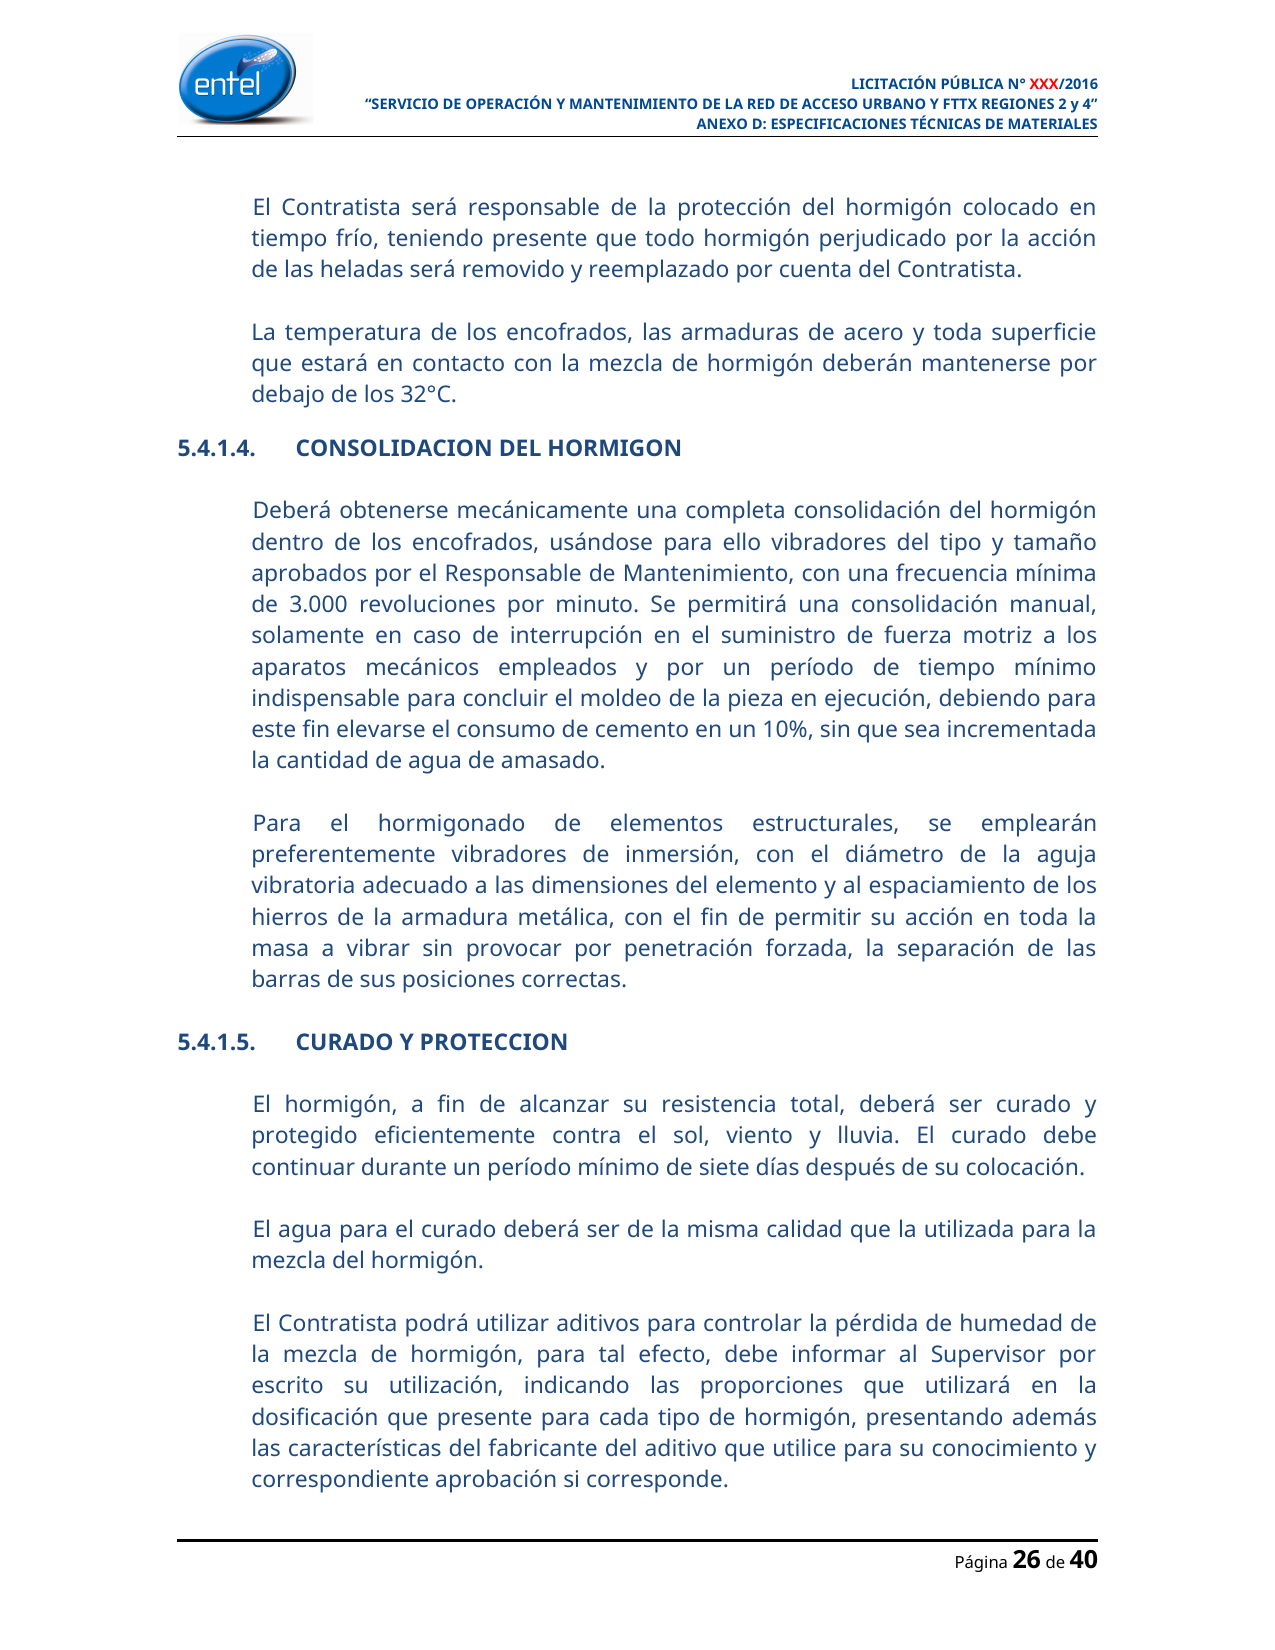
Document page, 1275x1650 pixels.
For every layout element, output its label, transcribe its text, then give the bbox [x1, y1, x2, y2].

text El agua para el curado deberá ser de la misma calidad que la utilizada para la mezcla del hormigón. [251, 1213, 1098, 1276]
picture [178, 33, 314, 125]
text El Contratista podrá utilizar aditivos para controlar la pérdida de humedad de la mezcla de hormigón, para tal efecto, debe informar al Supervisor por escrito su utilización, indicando las proporciones que utilizará en la dosificación que presente para cada tipo de hormigón, presentando además las características del fabricante del aditivo que utilice para su conocimiento y correspondiente aprobación si corresponde. [251, 1307, 1098, 1494]
subtitle CURADO Y PROTECCION [177, 1026, 1098, 1057]
text El hormigón, a fin de alcanzar su resistencia total, deberá ser curado y protegido eficientemente contra el sol, viento y lluvia. El curado debe continuar durante un período mínimo de siete días después de su colocación. [251, 1088, 1098, 1182]
subtitle CONSOLIDACION DEL HORMIGON [177, 432, 1098, 463]
text Deberá obtenerse mecánicamente una completa consolidación del hormigón dentro de los encofrados, usándose para ello vibradores del tipo y tamaño aprobados por el Responsable de Mantenimiento, con una frecuencia mínima de 3.000 revoluciones por minuto. Se permitirá una consolidación manual, solamente en caso de interrupción en el suministro de fuerza motriz a los aparatos mecánicos empleados y por un período de tiempo mínimo indispensable para concluir el moldeo de la pieza en ejecución, debiendo para este fin elevarse el consumo de cemento en un 10%, sin que sea incrementada la cantidad de agua de amasado. [251, 494, 1098, 776]
text La temperatura de los encofrados, las armaduras de acero y toda superficie que estará en contacto con la mezcla de hormigón deberán mantenerse por debajo de los 32°C. [177, 316, 1098, 409]
text El Contratista será responsable de la protección del hormigón colocado en tiempo frío, teniendo presente que todo hormigón perjudicado por la acción de las heladas será removido y reemplazado por cuenta del Contratista. [251, 191, 1098, 284]
text Para el hormigonado de elementos estructurales, se emplearán preferentemente vibradores de inmersión, con el diámetro de la aguja vibratoria adecuado a las dimensiones del elemento y al espaciamiento de los hierros de la armadura metálica, con el fin de permitir su acción en toda la masa a vibrar sin provocar por penetración forzada, la separación de las barras de sus posiciones correctas. [251, 807, 1098, 994]
